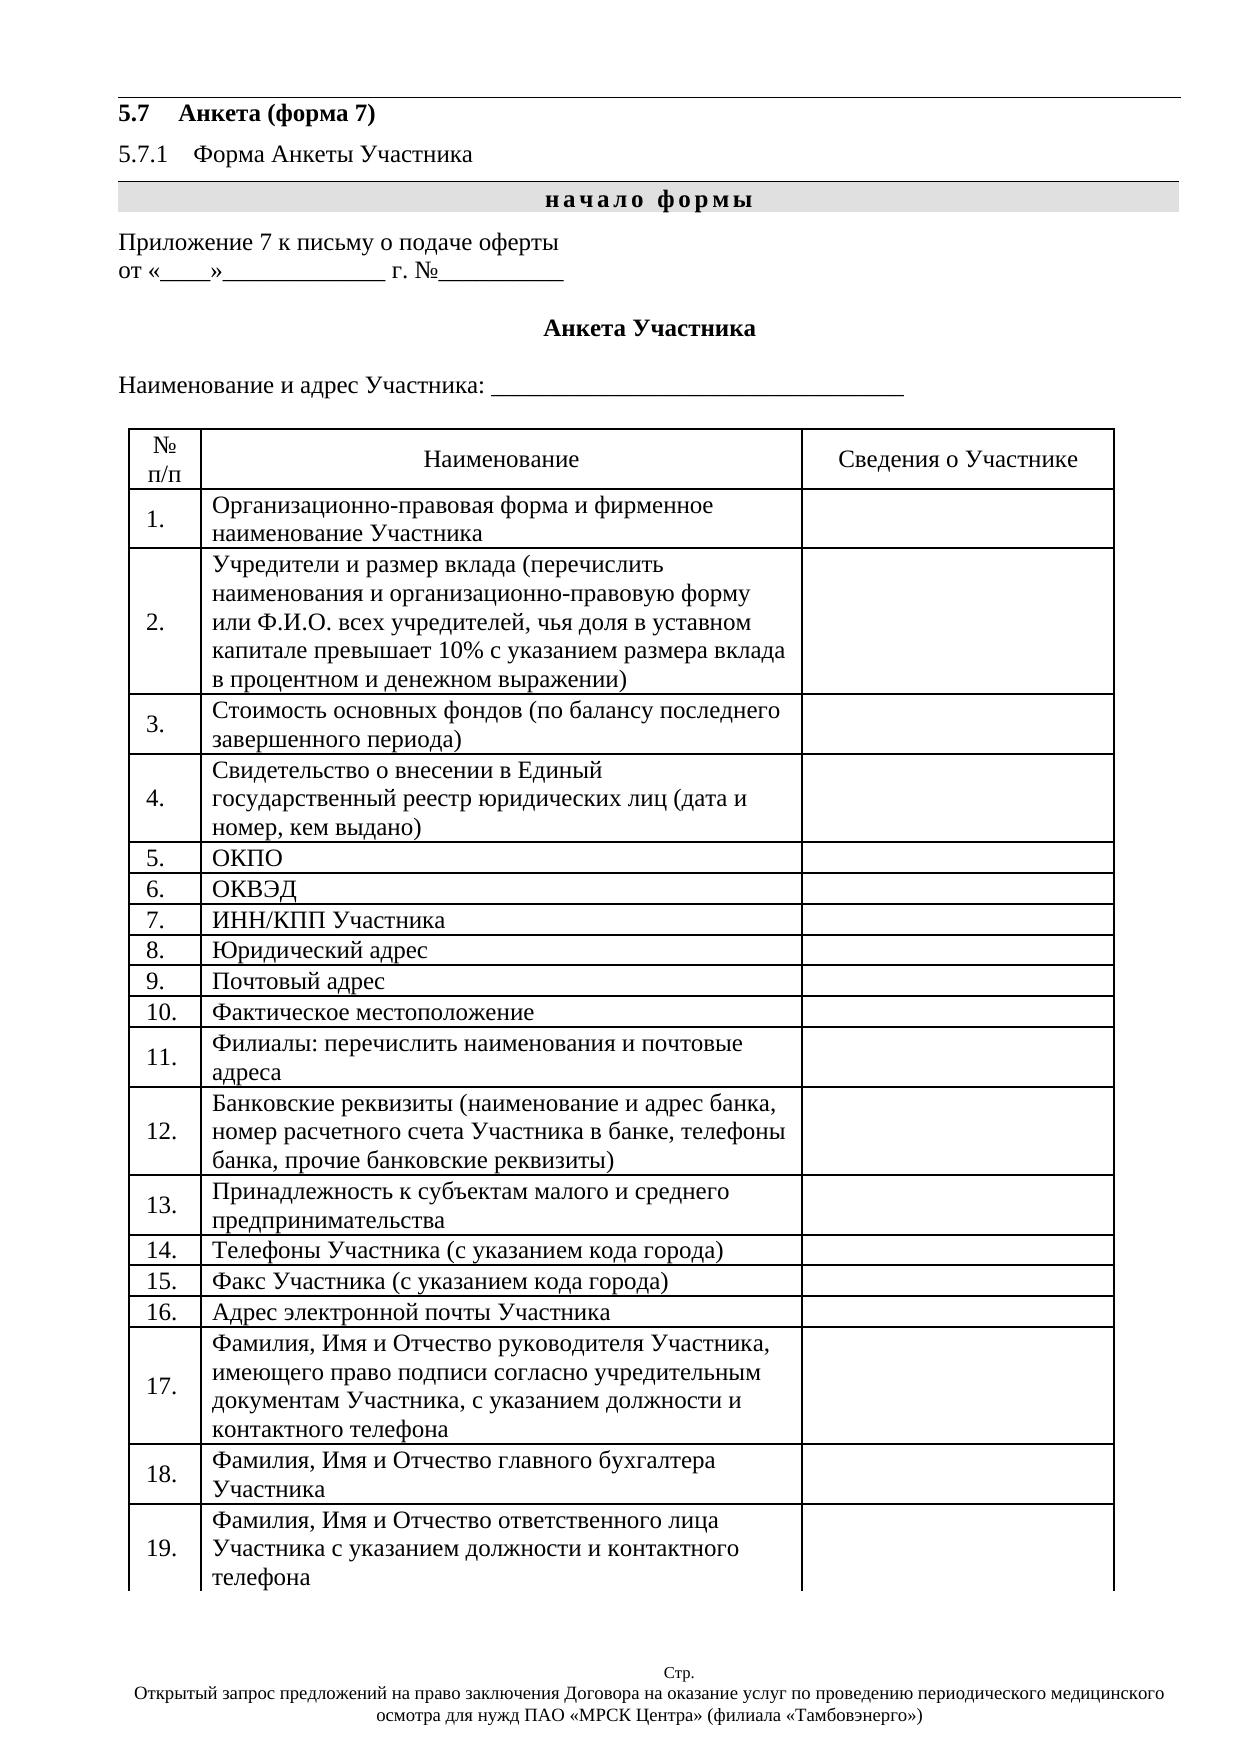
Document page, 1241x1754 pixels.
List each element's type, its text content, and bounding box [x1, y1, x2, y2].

table_cell Фамилия, Имя и Отчество ответственного лица Участника с указанием должности и контактного телефона [202, 1505, 801, 1591]
text начало формы [118, 182, 1179, 212]
table_cell [803, 1445, 1113, 1503]
table_cell [803, 1266, 1113, 1295]
table_cell Свидетельство о внесении в Единый государственный реестр юридических лиц (дата и номер, кем выдано) [202, 755, 801, 841]
table_cell [130, 1328, 200, 1443]
table_cell [130, 843, 200, 872]
table_cell Юридический адрес [202, 936, 801, 964]
table_cell [803, 695, 1113, 753]
table_cell Телефоны Участника (с указанием кода города) [202, 1236, 801, 1264]
table_cell Учредители и размер вклада (перечислить наименования и организационно-правовую форму или Ф.И.О. всех учредителей, чья доля в уставном капитале превышает 10% с указанием размера вклада в процентном и денежном выражении) [202, 549, 801, 693]
table_cell [803, 1176, 1113, 1233]
table_cell [130, 1236, 200, 1264]
table_cell [130, 966, 200, 995]
table_cell [130, 755, 200, 841]
table_cell [803, 1088, 1113, 1174]
table_cell [803, 936, 1113, 964]
table_cell Почтовый адрес [202, 966, 801, 995]
table_cell Принадлежность к субъектам малого и среднего предпринимательства [202, 1176, 801, 1233]
table_cell Стоимость основных фондов (по балансу последнего завершенного периода) [202, 695, 801, 753]
table_cell [130, 1297, 200, 1326]
table_cell [803, 490, 1113, 547]
table_cell [803, 997, 1113, 1026]
table_cell [130, 1505, 200, 1591]
table_cell Фактическое местоположение [202, 997, 801, 1026]
table_header Сведения о Участнике [803, 430, 1113, 488]
table_cell [130, 874, 200, 903]
table_cell [803, 966, 1113, 995]
table_cell Фамилия, Имя и Отчество главного бухгалтера Участника [202, 1445, 801, 1503]
table_cell [130, 549, 200, 693]
table_cell Адрес электронной почты Участника [202, 1297, 801, 1326]
table_cell [803, 1236, 1113, 1264]
table_cell Факс Участника (с указанием кода города) [202, 1266, 801, 1295]
table_cell [130, 1176, 200, 1233]
table_cell [130, 1266, 200, 1295]
table_cell [130, 1028, 200, 1086]
table_cell [803, 549, 1113, 693]
table_cell Филиалы: перечислить наименования и почтовые адреса [202, 1028, 801, 1086]
table_cell [130, 1445, 200, 1503]
text Приложение 7 к письму о подаче оферты от «____»_____________ г. №__________ [118, 227, 1181, 284]
subtitle Анкета (форма 7) [118, 98, 1181, 127]
table_cell [803, 755, 1113, 841]
subtitle Форма Анкеты Участника [118, 139, 1181, 168]
table_cell [803, 1505, 1113, 1591]
table_cell [130, 490, 200, 547]
table_cell Банковские реквизиты (наименование и адрес банка, номер расчетного счета Участника в банке, телефоны банка, прочие банковские реквизиты) [202, 1088, 801, 1174]
table_cell [803, 1328, 1113, 1443]
table_cell [803, 905, 1113, 933]
table_cell [130, 695, 200, 753]
table_cell [130, 1088, 200, 1174]
table_header № п/п [130, 430, 200, 488]
table_cell ОКПО [202, 843, 801, 872]
table_cell [130, 997, 200, 1026]
table_cell Организационно-правовая форма и фирменное наименование Участника [202, 490, 801, 547]
table_cell Фамилия, Имя и Отчество руководителя Участника, имеющего право подписи согласно учредительным документам Участника, с указанием должности и контактного телефона [202, 1328, 801, 1443]
text Наименование и адрес Участника: _________________________________ [118, 371, 1181, 399]
text Анкета Участника [118, 313, 1181, 342]
table_cell ИНН/КПП Участника [202, 905, 801, 933]
table_cell [803, 843, 1113, 872]
table_cell [803, 1028, 1113, 1086]
table_cell [130, 936, 200, 964]
table_cell ОКВЭД [202, 874, 801, 903]
table_header Наименование [202, 430, 801, 488]
table_cell [803, 1297, 1113, 1326]
table_cell [130, 905, 200, 933]
table_cell [803, 874, 1113, 903]
